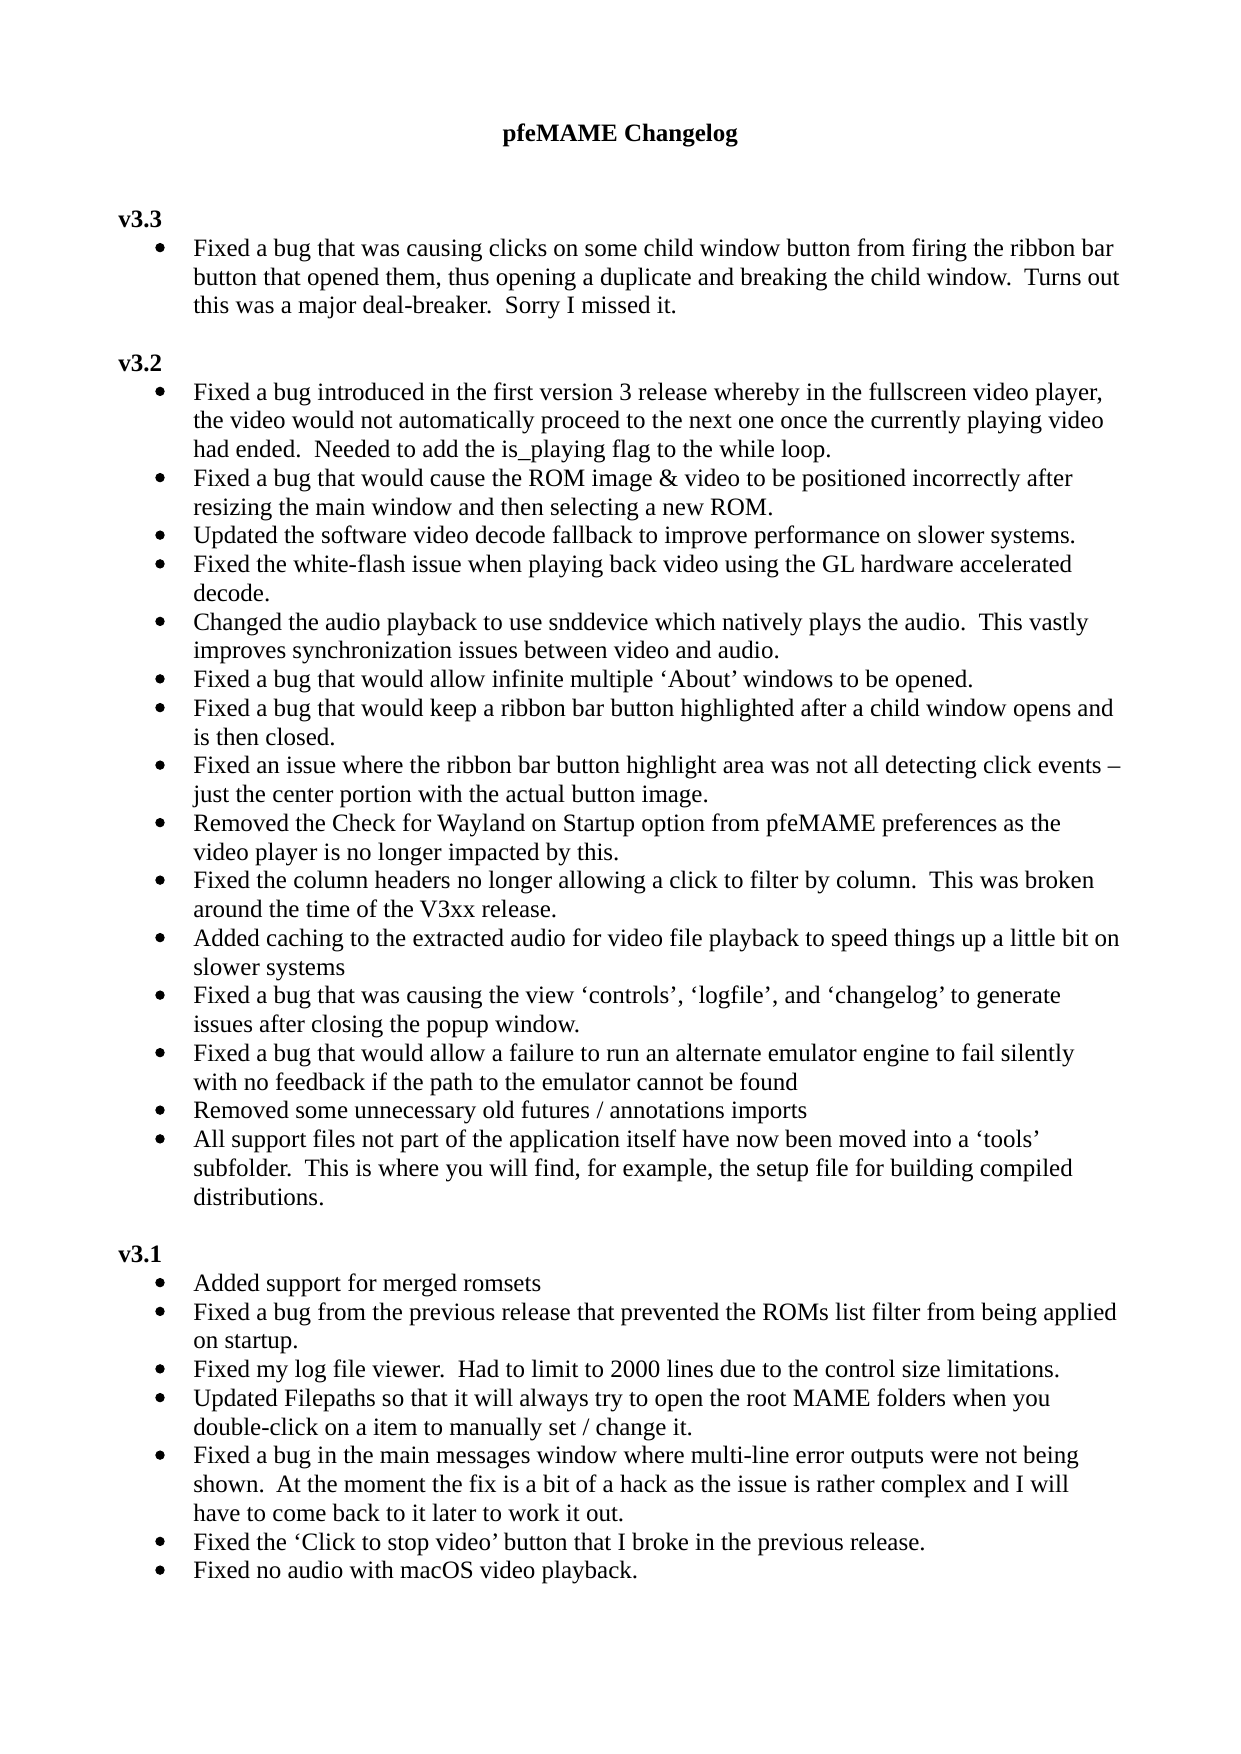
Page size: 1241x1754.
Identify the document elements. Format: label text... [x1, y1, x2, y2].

list Fixed the column headers no longer allowing a click to filter by column. This was broken around the time of the V3xx release. [156, 866, 1122, 923]
list Fixed a bug from the previous release that prevented the ROMs list filter from being applied on startup. [156, 1297, 1122, 1354]
list Fixed no audio with macOS video playback. [156, 1556, 1122, 1584]
list Fixed a bug that would allow a failure to run an alternate emulator engine to fail silently with no feedback if the path to the emulator cannot be found [156, 1038, 1122, 1096]
list Added support for merged romsets [156, 1268, 1122, 1297]
list Fixed the white-flash issue when playing back video using the GL hardware accelerated decode. [156, 549, 1122, 607]
list Fixed a bug that would keep a ribbon bar button highlighted after a child window opens and is then closed. [156, 693, 1122, 751]
text v3.2 [118, 348, 1122, 377]
list Fixed a bug in the main messages window where multi-line error outputs were not being shown. At the moment the fix is a bit of a hack as the issue is rather complex and I will have to come back to it later to work it out. [156, 1441, 1122, 1527]
list Added caching to the extracted audio for video file playback to speed things up a little bit on slower systems [156, 923, 1122, 981]
list Fixed the ‘Click to stop video’ button that I broke in the previous release. [156, 1527, 1122, 1556]
list Updated the software video decode fallback to improve performance on slower systems. [156, 521, 1122, 549]
list Fixed a bug that was causing the view ‘controls’, ‘logfile’, and ‘changelog’ to generate issues after closing the popup window. [156, 981, 1122, 1038]
list Updated Filepaths so that it will always try to open the root MAME folders when you double-click on a item to manually set / change it. [156, 1383, 1122, 1441]
list Fixed a bug that would cause the ROM image & video to be positioned incorrectly after resizing the main window and then selecting a new ROM. [156, 463, 1122, 521]
list Removed some unnecessary old futures / annotations imports [156, 1096, 1122, 1124]
list All support files not part of the application itself have now been moved into a ‘tools’ subfolder. This is where you will find, for example, the setup file for building compiled distributions. [156, 1124, 1122, 1211]
list Fixed an issue where the ribbon bar button highlight area was not all detecting click events – just the center portion with the actual button image. [156, 751, 1122, 808]
list Fixed a bug that would allow infinite multiple ‘About’ windows to be opened. [156, 664, 1122, 693]
list Fixed a bug that was causing clicks on some child window button from firing the ribbon bar button that opened them, thus opening a duplicate and breaking the child window. Turns out this was a major deal-breaker. Sorry I missed it. [156, 233, 1122, 319]
list Fixed my log file viewer. Had to limit to 2000 lines due to the control size limitations. [156, 1354, 1122, 1383]
text v3.1 [118, 1239, 1122, 1268]
list Changed the audio playback to use snddevice which natively plays the audio. This vastly improves synchronization issues between video and audio. [156, 607, 1122, 664]
text pfeMAME Changelog [118, 118, 1122, 147]
text v3.3 [118, 204, 1122, 233]
list Fixed a bug introduced in the first version 3 release whereby in the fullscreen video player, the video would not automatically proceed to the next one once the currently playing video had ended. Needed to add the is_playing flag to the while loop. [156, 377, 1122, 463]
list Removed the Check for Wayland on Startup option from pfeMAME preferences as the video player is no longer impacted by this. [156, 808, 1122, 866]
